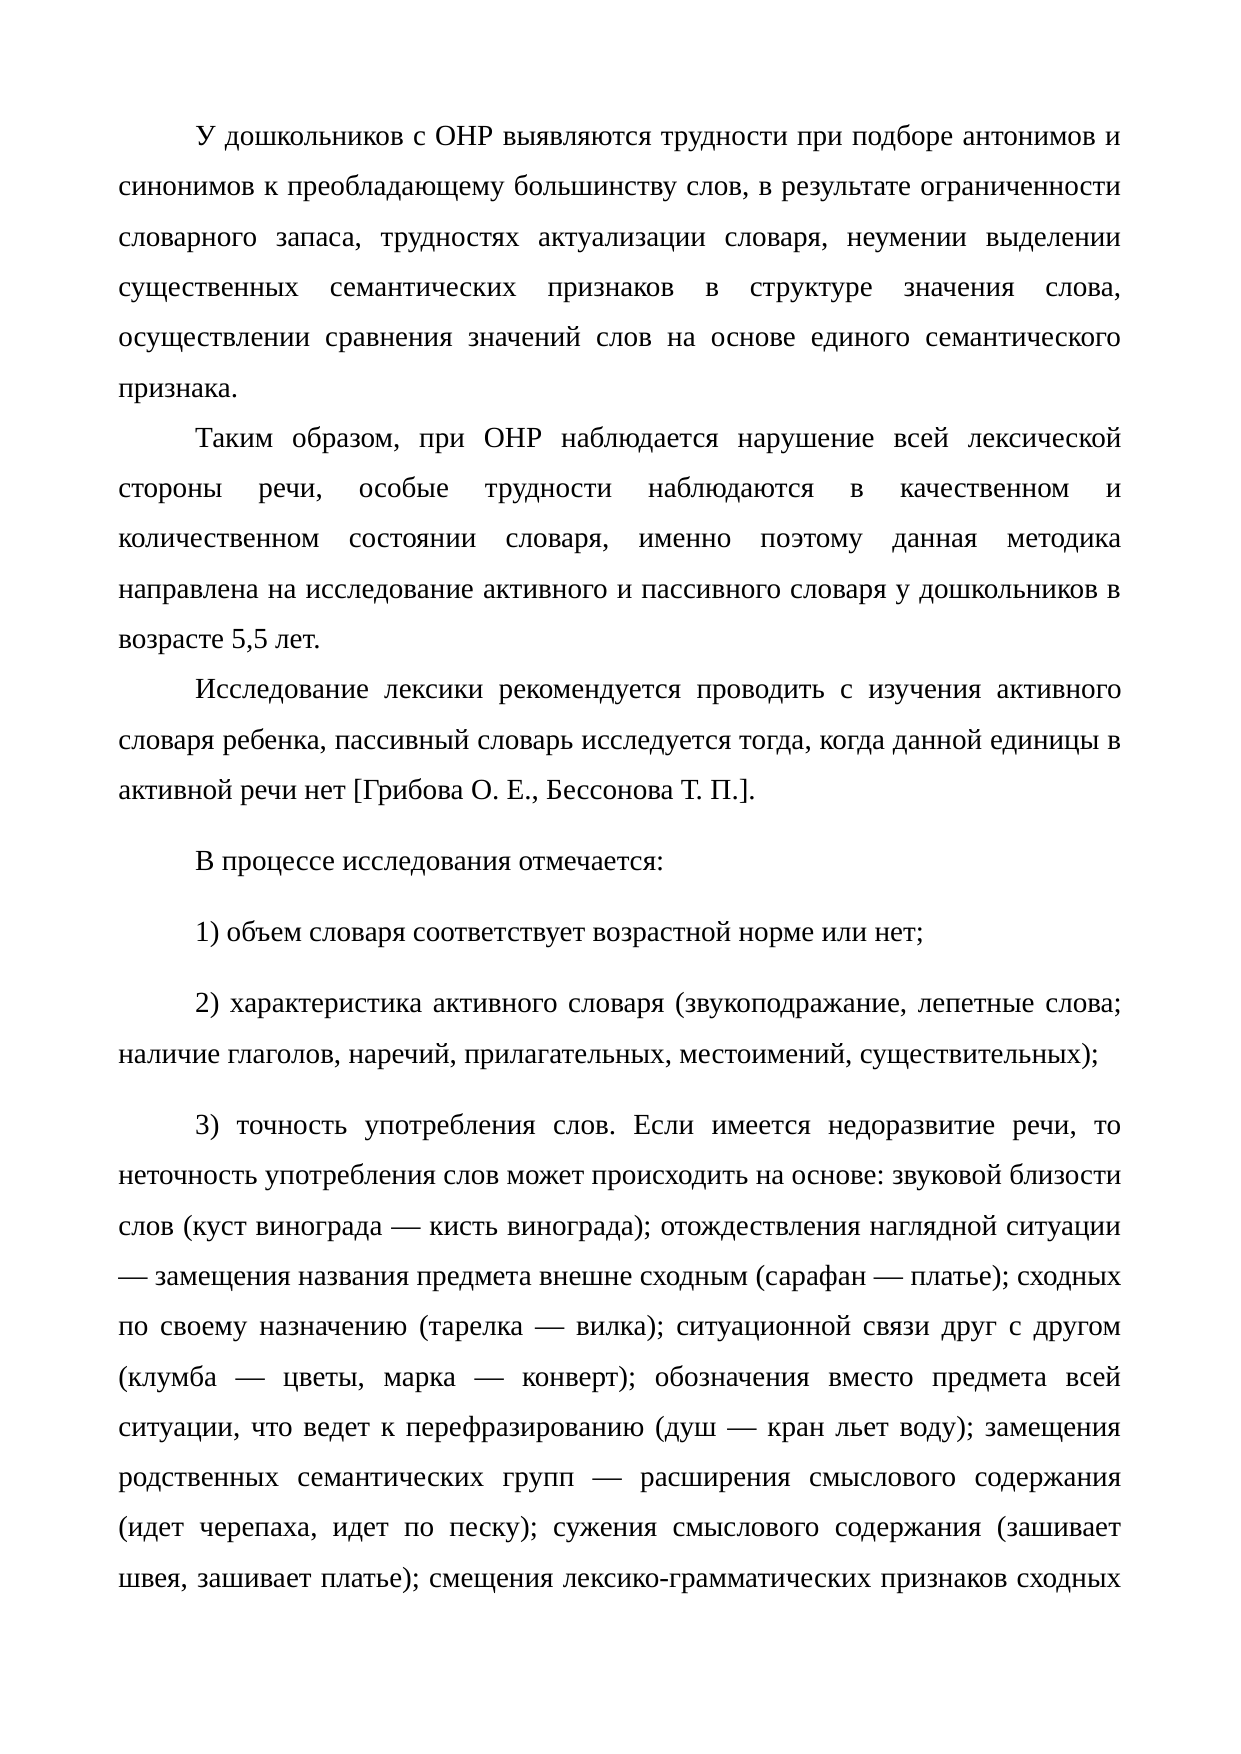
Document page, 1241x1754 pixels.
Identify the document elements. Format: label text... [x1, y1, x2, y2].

text Исследование лексики рекомендуется проводить с изучения активного словаря ребенка, пассивный словарь исследуется тогда, когда данной единицы в активной речи нет [Грибова О. Е., Бессонова Т. П.]. [118, 672, 1122, 806]
text 2) характеристика активного словаря (звукоподражание, лепетные слова; наличие глаголов, наречий, прилагательных, местоимений, существительных); [118, 986, 1122, 1069]
text У дошкольников с ОНР выявляются трудности при подборе антонимов и синонимов к преобладающему большинству слов, в результате ограниченности словарного запаса, трудностях актуализации словаря, неумении выделении существенных семантических признаков в структуре значения слова, осуществлении сравнения значений слов на основе единого семантического признака. [118, 118, 1122, 403]
text Таким образом, при ОНР наблюдается нарушение всей лексической стороны речи, особые трудности наблюдаются в качественном и количественном состоянии словаря, именно поэтому данная методика направлена на исследование активного и пассивного словаря у дошкольников в возрасте 5,5 лет. [118, 420, 1122, 655]
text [118, 1107, 1122, 1593]
text 1) объем словаря соответствует возрастной норме или нет; [118, 914, 1122, 948]
text В процессе исследования отмечается: [118, 843, 1122, 877]
